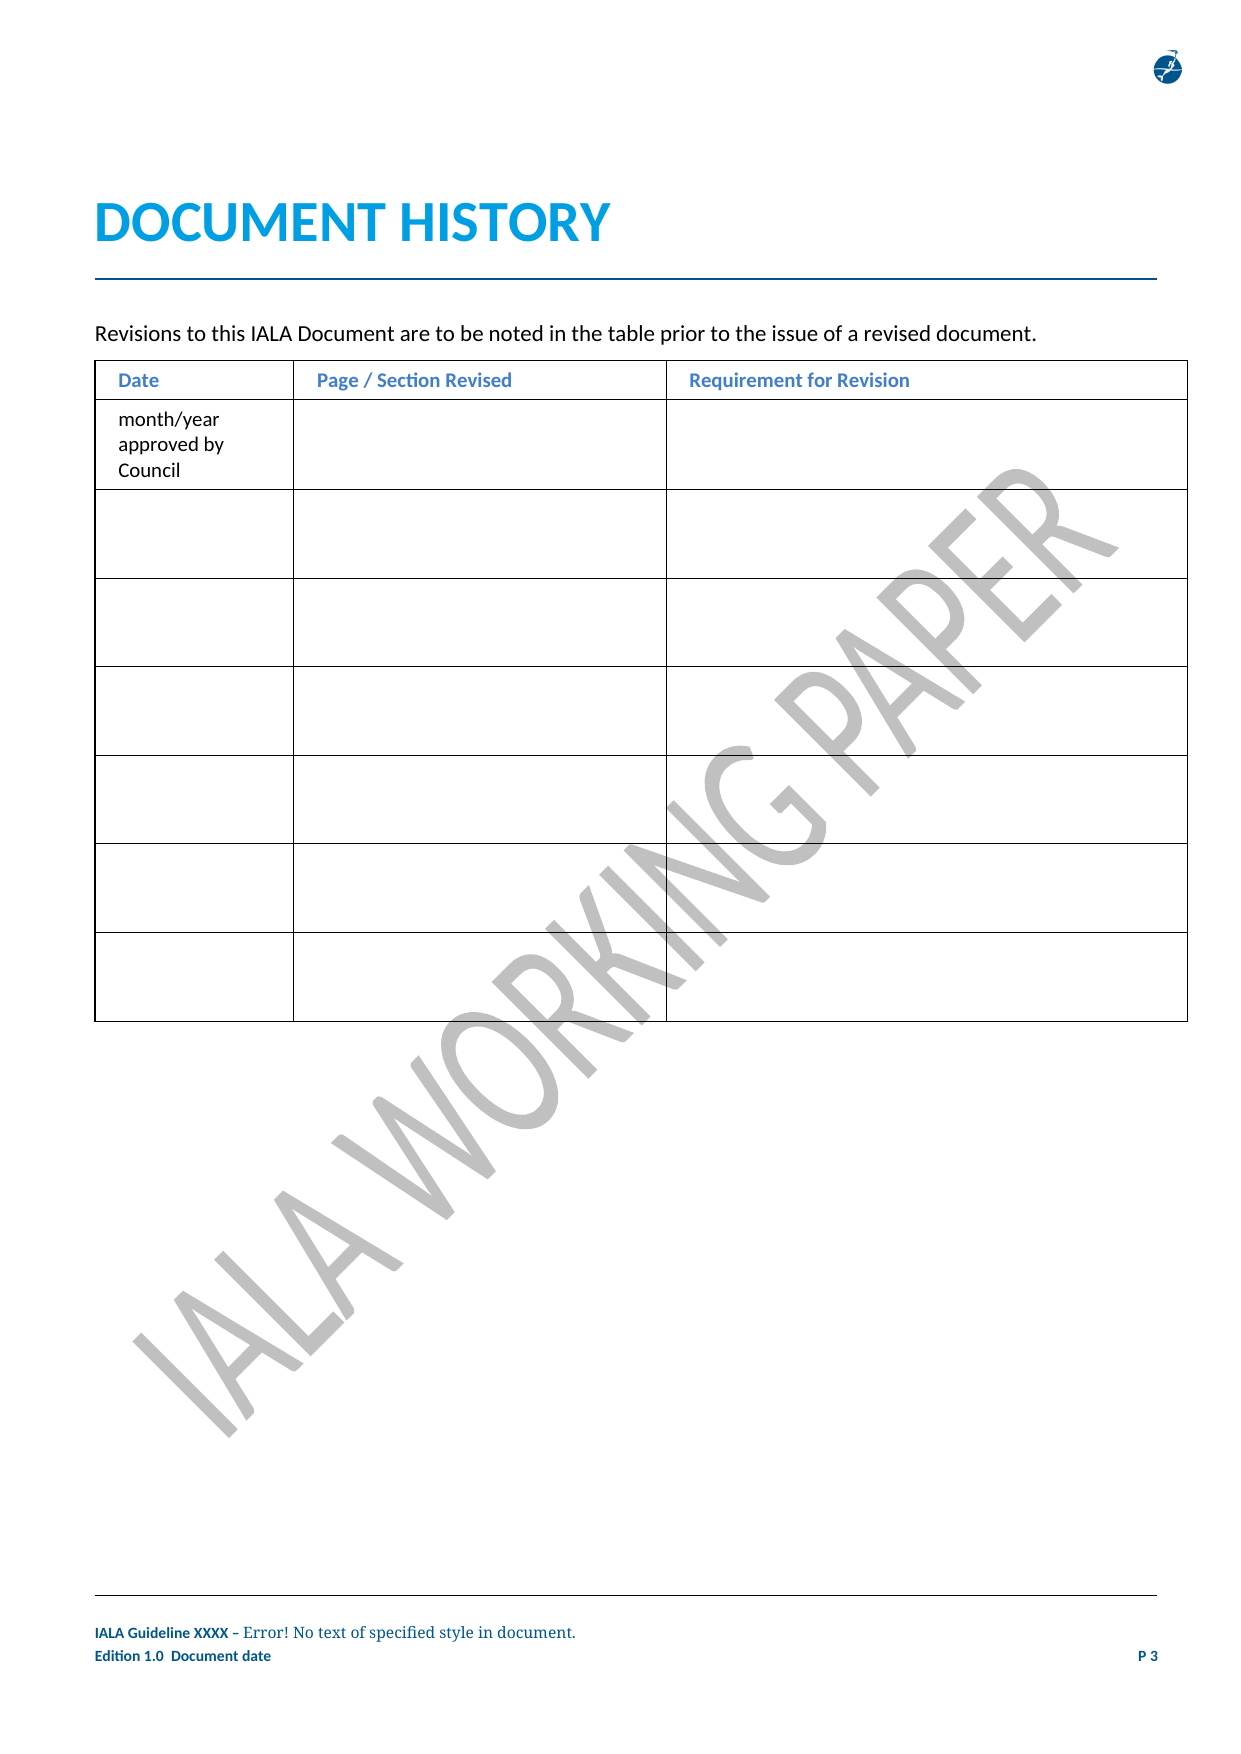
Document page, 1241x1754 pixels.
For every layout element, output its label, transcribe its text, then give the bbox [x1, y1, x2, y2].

table_header Date [96, 361, 293, 399]
table_header Page / Section Revised [294, 361, 666, 399]
table_cell [294, 756, 666, 843]
table_cell [96, 667, 293, 755]
table_cell [96, 579, 293, 666]
table_cell [96, 844, 293, 932]
table_cell [667, 756, 1187, 843]
table_cell [667, 400, 1187, 489]
table_cell [294, 933, 666, 1021]
text Revisions to this IALA Document are to be noted in the table prior to the issue of a revised document. [94, 319, 1157, 347]
table_cell [294, 667, 666, 755]
table_cell [96, 756, 293, 843]
table_cell [667, 844, 1187, 932]
table_cell [667, 490, 1187, 577]
table_cell [667, 667, 1187, 755]
table_cell [294, 490, 666, 577]
picture [1122, 0, 1241, 119]
table_cell [294, 400, 666, 489]
table_cell [294, 579, 666, 666]
table_cell [294, 844, 666, 932]
table_cell month/year approved by Council [96, 400, 293, 489]
table_header Requirement for Revision [667, 361, 1187, 399]
table_cell [96, 490, 293, 577]
table_cell [667, 933, 1187, 1021]
table_cell [667, 579, 1187, 666]
table_cell [96, 933, 293, 1021]
